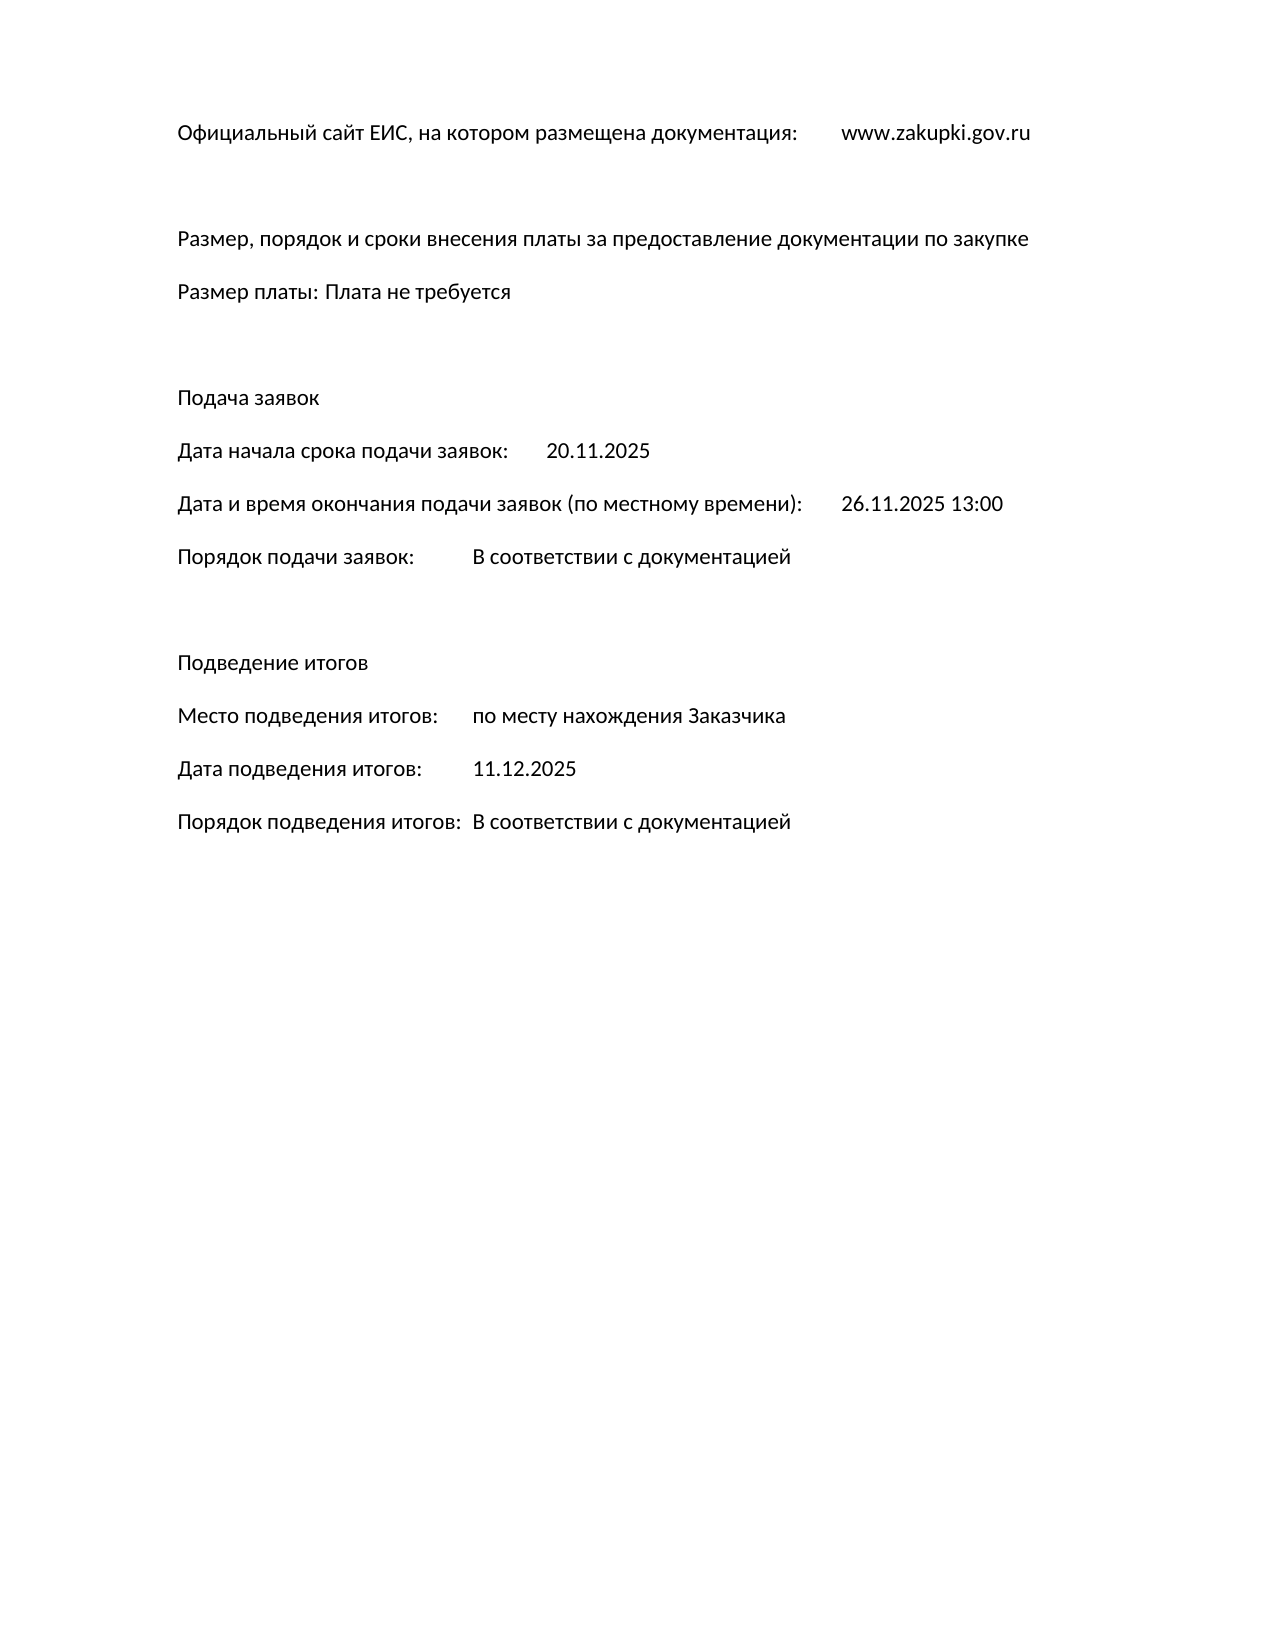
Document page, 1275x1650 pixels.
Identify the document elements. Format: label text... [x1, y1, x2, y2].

text Место подведения итогов: по месту нахождения Заказчика [177, 701, 1186, 729]
text Размер, порядок и сроки внесения платы за предоставление документации по закупке [177, 224, 1186, 252]
text Подача заявок [177, 383, 1186, 411]
text Порядок подведения итогов: В соответствии с документацией [177, 807, 1186, 835]
text Дата подведения итогов: 11.12.2025 [177, 754, 1186, 782]
text Порядок подачи заявок: В соответствии с документацией [177, 542, 1186, 570]
text Официальный сайт ЕИС, на котором размещена документация: www.zakupki.gov.ru [177, 118, 1186, 146]
text Размер платы: Плата не требуется [177, 277, 1186, 305]
text Дата начала срока подачи заявок: 20.11.2025 [177, 436, 1186, 464]
text Подведение итогов [177, 648, 1186, 676]
text Дата и время окончания подачи заявок (по местному времени): 26.11.2025 13:00 [177, 489, 1186, 517]
